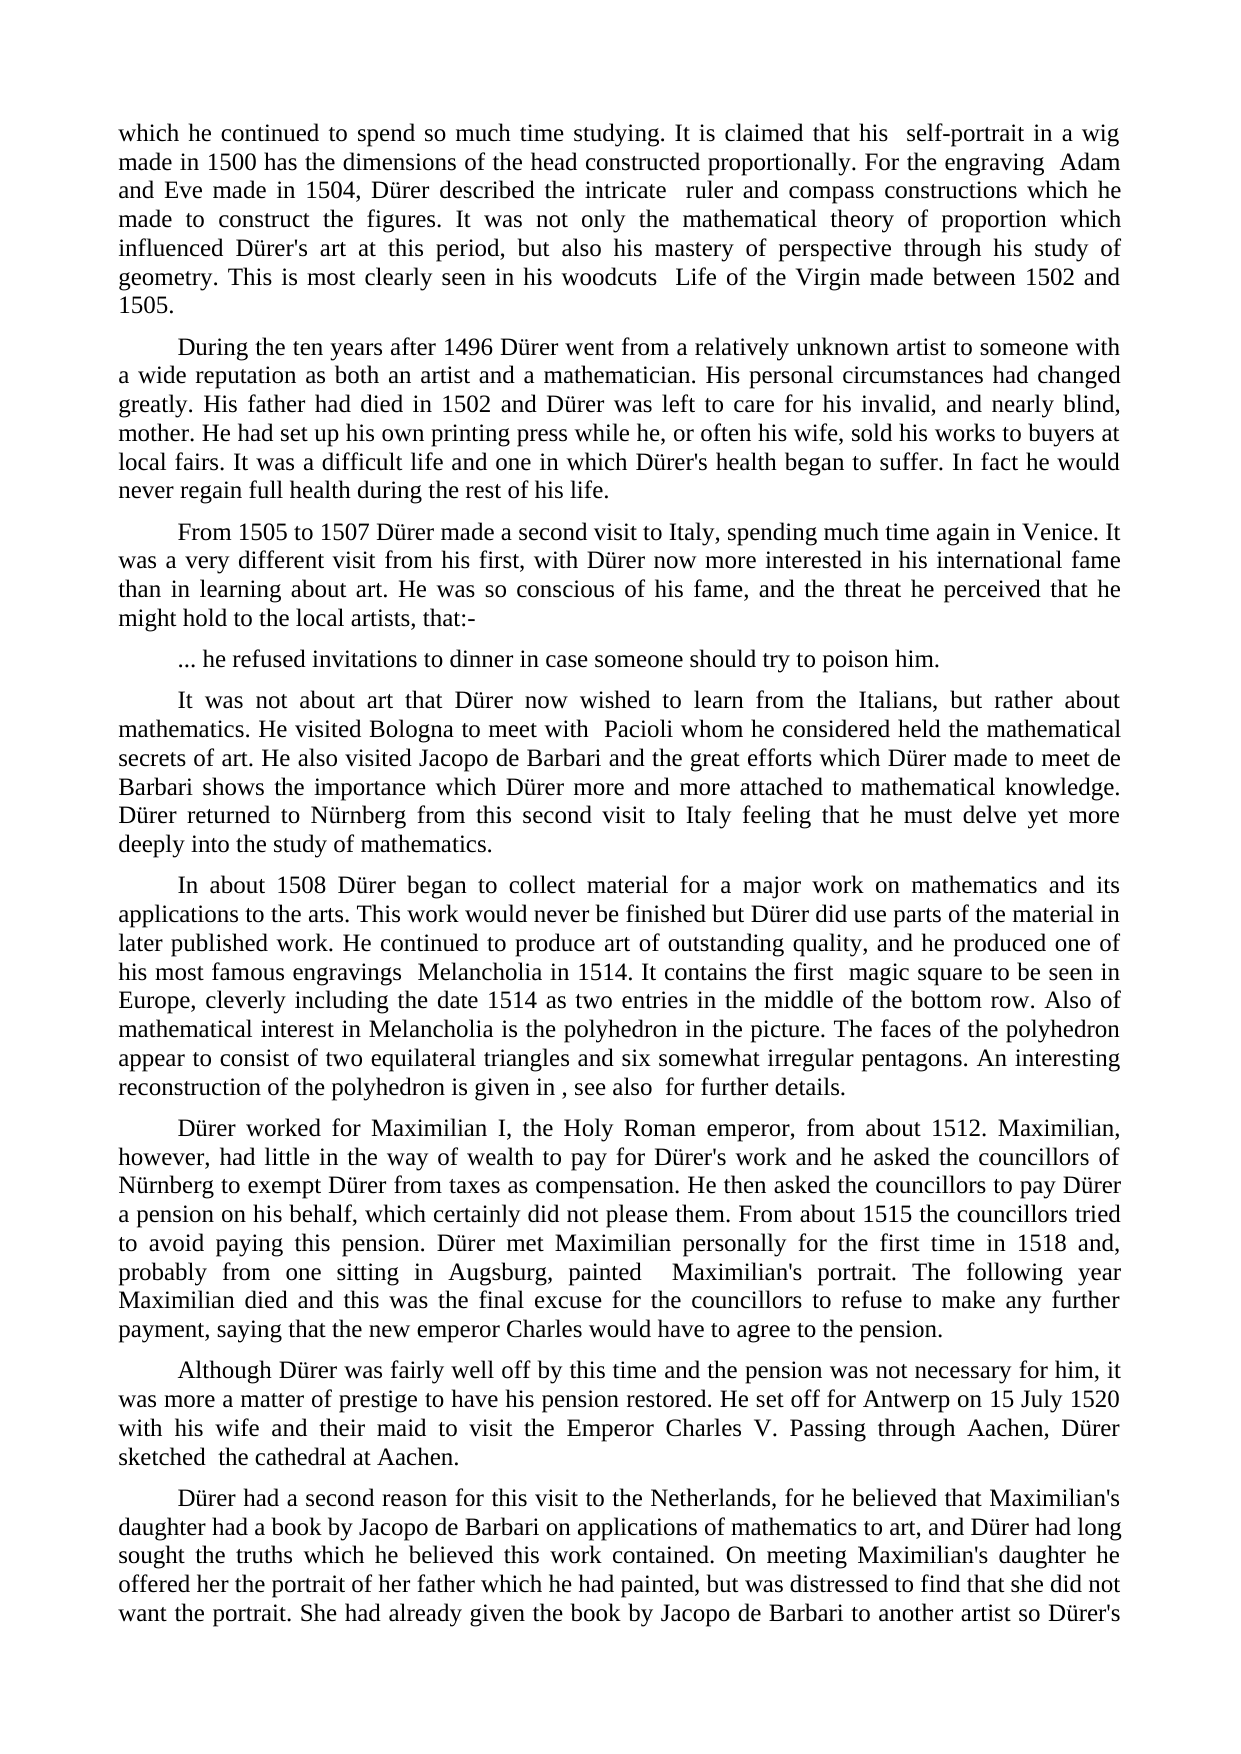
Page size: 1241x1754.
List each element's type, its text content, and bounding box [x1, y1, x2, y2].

text From 1505 to 1507 Dürer made a second visit to Italy, spending much time again in Venice. It was a very different visit from his first, with Dürer now more interested in his international fame than in learning about art. He was so conscious of his fame, and the threat he perceived that he might hold to the local artists, that:- [118, 517, 1122, 632]
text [118, 118, 1122, 319]
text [118, 1483, 1122, 1627]
text During the ten years after 1496 Dürer went from a relatively unknown artist to someone with a wide reputation as both an artist and a mathematician. His personal circumstances had changed greatly. His father had died in 1502 and Dürer was left to care for his invalid, and nearly blind, mother. He had set up his own printing press while he, or often his wife, sold his works to buyers at local fairs. It was a difficult life and one in which Dürer's health began to suffer. In fact he would never regain full health during the rest of his life. [118, 332, 1122, 504]
text Dürer worked for Maximilian I, the Holy Roman emperor, from about 1512. Maximilian, however, had little in the way of wealth to pay for Dürer's work and he asked the councillors of Nürnberg to exempt Dürer from taxes as compensation. He then asked the councillors to pay Dürer a pension on his behalf, which certainly did not please them. From about 1515 the councillors tried to avoid paying this pension. Dürer met Maximilian personally for the first time in 1518 and, probably from one sitting in Augsburg, painted Maximilian's portrait. The following year Maximilian died and this was the final excuse for the councillors to refuse to make any further payment, saying that the new emperor Charles would have to agree to the pension. [118, 1113, 1122, 1343]
text ... he refused invitations to dinner in case someone should try to poison him. [118, 644, 1122, 673]
text It was not about art that Dürer now wished to learn from the Italians, but rather about mathematics. He visited Bologna to meet with Pacioli whom he considered held the mathematical secrets of art. He also visited Jacopo de Barbari and the great efforts which Dürer made to meet de Barbari shows the importance which Dürer more and more attached to mathematical knowledge. Dürer returned to Nürnberg from this second visit to Italy feeling that he must delve yet more deeply into the study of mathematics. [118, 686, 1122, 858]
text Although Dürer was fairly well off by this time and the pension was not necessary for him, it was more a matter of prestige to have his pension restored. He set off for Antwerp on 15 July 1520 with his wife and their maid to visit the Emperor Charles V. Passing through Aachen, Dürer sketched the cathedral at Aachen. [118, 1356, 1122, 1471]
text In about 1508 Dürer began to collect material for a major work on mathematics and its applications to the arts. This work would never be finished but Dürer did use parts of the material in later published work. He continued to produce art of outstanding quality, and he produced one of his most famous engravings Melancholia in 1514. It contains the first magic square to be seen in Europe, cleverly including the date 1514 as two entries in the middle of the bottom row. Also of mathematical interest in Melancholia is the polyhedron in the picture. The faces of the polyhedron appear to consist of two equilateral triangles and six somewhat irregular pentagons. An interesting reconstruction of the polyhedron is given in , see also for further details. [118, 871, 1122, 1101]
